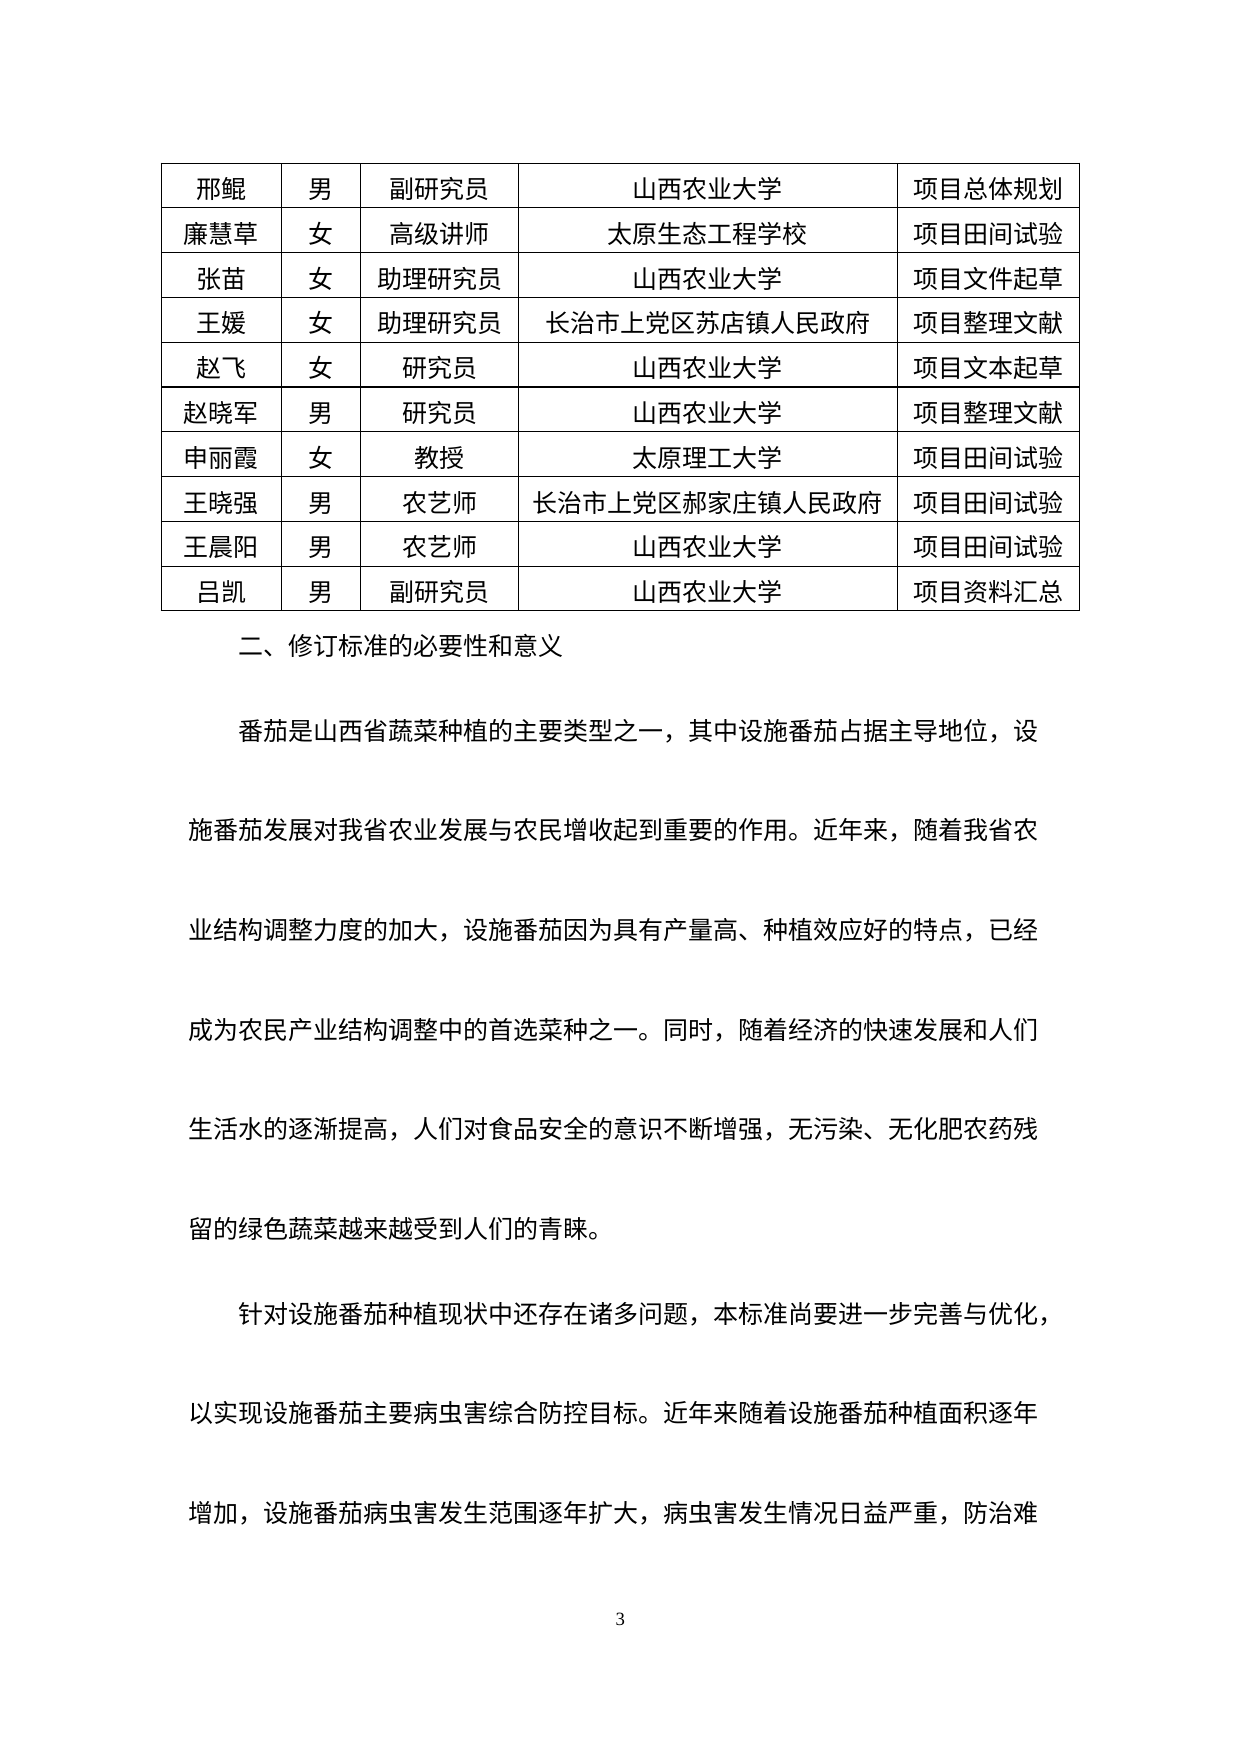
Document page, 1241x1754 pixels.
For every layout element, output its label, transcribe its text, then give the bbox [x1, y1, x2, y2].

table_cell 项目田间试验 [898, 522, 1079, 566]
table_cell 女 [282, 343, 360, 386]
table_cell 男 [282, 164, 360, 207]
table_cell 赵飞 [162, 343, 281, 386]
table_cell 男 [282, 477, 360, 521]
table_cell 项目田间试验 [898, 432, 1079, 476]
table_cell 研究员 [361, 343, 518, 386]
table_cell 太原理工大学 [519, 432, 897, 476]
table_cell 山西农业大学 [519, 388, 897, 431]
table_cell 教授 [361, 432, 518, 476]
table_cell 吕凯 [162, 567, 281, 610]
table_cell 女 [282, 208, 360, 252]
table_cell 男 [282, 388, 360, 431]
table_cell 农艺师 [361, 477, 518, 521]
text 番茄是山西省蔬菜种植的主要类型之一，其中设施番茄占据主导地位，设施番茄发展对我省农业发展与农民增收起到重要的作用。近年来，随着我省农业结构调整力度的加大，设施番茄因为具有产量高、种植效应好的特点，已经成为农民产业结构调整中的首选菜种之一。同时，随着经济的快速发展和人们生活水的逐渐提高，人们对食品安全的意识不断增强，无污染、无化肥农药残留的绿色蔬菜越来越受到人们的青睐。 [188, 696, 1052, 1261]
table_cell 农艺师 [361, 522, 518, 566]
table_cell 项目整理文献 [898, 388, 1079, 431]
table_cell 男 [282, 567, 360, 610]
table_cell 研究员 [361, 388, 518, 431]
table_cell 山西农业大学 [519, 522, 897, 566]
table_cell 项目田间试验 [898, 208, 1079, 252]
table_cell 女 [282, 432, 360, 476]
table_cell 申丽霞 [162, 432, 281, 476]
table_cell 长治市上党区郝家庄镇人民政府 [519, 477, 897, 521]
table_cell 王媛 [162, 298, 281, 342]
table_cell 太原生态工程学校 [519, 208, 897, 252]
table_cell 山西农业大学 [519, 164, 897, 207]
table_cell 廉慧草 [162, 208, 281, 252]
table_cell 女 [282, 253, 360, 297]
table_cell 山西农业大学 [519, 567, 897, 610]
table_cell 项目文本起草 [898, 343, 1079, 386]
table_cell 赵晓军 [162, 388, 281, 431]
table_cell 助理研究员 [361, 253, 518, 297]
table_cell 邢鲲 [162, 164, 281, 207]
table_cell 王晓强 [162, 477, 281, 521]
table_cell 项目资料汇总 [898, 567, 1079, 610]
table_cell 项目整理文献 [898, 298, 1079, 342]
text 二、修订标准的必要性和意义 [188, 611, 1052, 678]
table_cell 副研究员 [361, 164, 518, 207]
table_cell 项目田间试验 [898, 477, 1079, 521]
table_cell 王晨阳 [162, 522, 281, 566]
table_cell 山西农业大学 [519, 253, 897, 297]
table_cell 项目文件起草 [898, 253, 1079, 297]
table_cell 高级讲师 [361, 208, 518, 252]
table_cell 长治市上党区苏店镇人民政府 [519, 298, 897, 342]
table_cell 山西农业大学 [519, 343, 897, 386]
table_cell 男 [282, 522, 360, 566]
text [188, 1279, 1052, 1545]
table_cell 项目总体规划 [898, 164, 1079, 207]
table_cell 助理研究员 [361, 298, 518, 342]
table_cell 张苗 [162, 253, 281, 297]
table_cell 副研究员 [361, 567, 518, 610]
table_cell 女 [282, 298, 360, 342]
